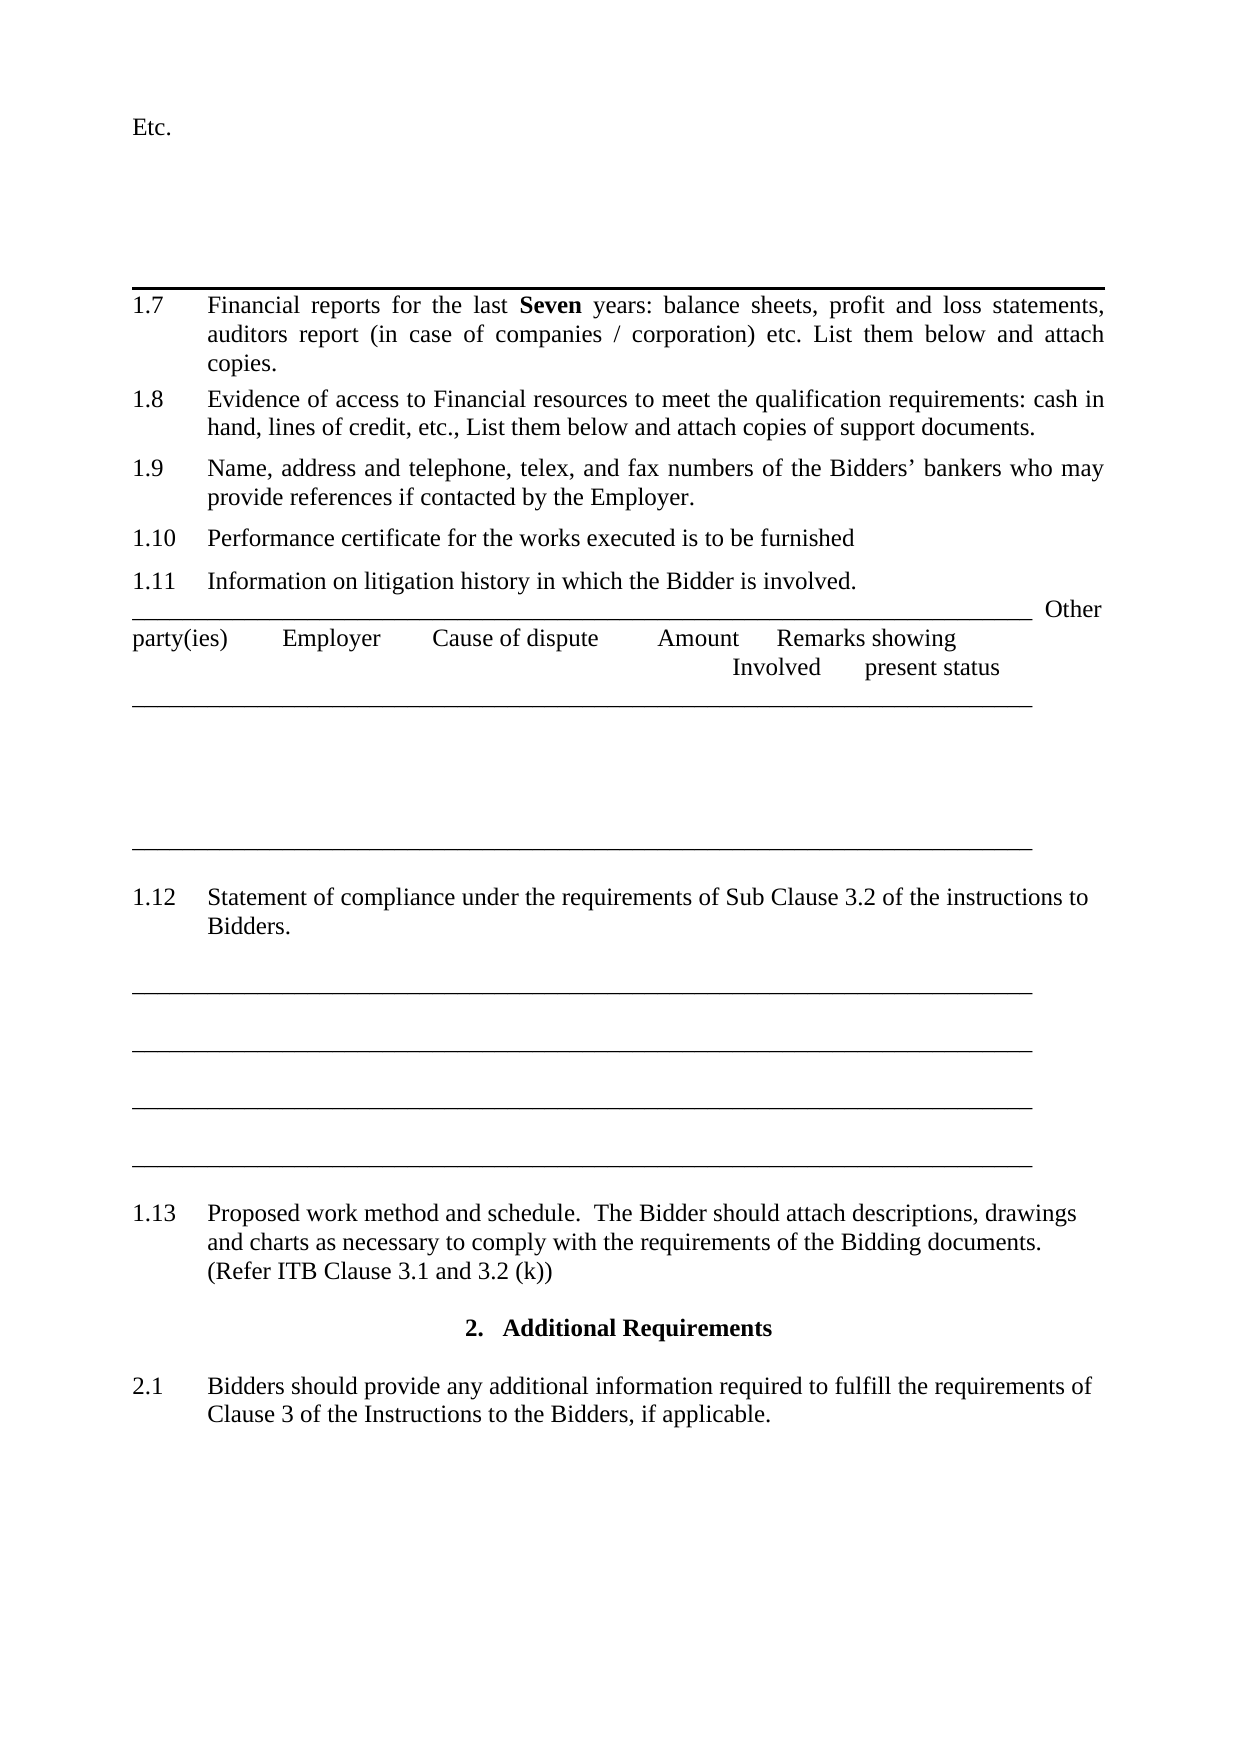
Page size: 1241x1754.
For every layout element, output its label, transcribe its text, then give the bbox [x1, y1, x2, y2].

title ________________________________________________________________________ Other party(ies) Employer Cause of dispute Amount Remarks showing [132, 594, 1105, 652]
title Additional Requirements [132, 1313, 1105, 1342]
title Etc. [132, 112, 1105, 141]
title Performance certificate for the works executed is to be furnished [132, 523, 1105, 551]
title Evidence of access to Financial resources to meet the qualification requirements: cash in hand, lines of credit, etc., List them below and attach copies of support documents. [132, 384, 1105, 441]
title ________________________________________________________________________ [132, 824, 1105, 853]
title ________________________________________________________________________ [132, 1083, 1105, 1112]
title ________________________________________________________________________ [132, 1026, 1105, 1054]
title ________________________________________________________________________ [132, 1141, 1105, 1169]
title Involved present status ________________________________________________________________________ [132, 652, 1105, 709]
title 2.1 Bidders should provide any additional information required to fulfill the requirements of Clause 3 of the Instructions to the Bidders, if applicable. [132, 1371, 1105, 1428]
title Statement of compliance under the requirements of Sub Clause 3.2 of the instructions to Bidders. [132, 882, 1105, 939]
title ________________________________________________________________________ [132, 968, 1105, 997]
title Proposed work method and schedule. The Bidder should attach descriptions, drawings and charts as necessary to comply with the requirements of the Bidding documents. (Refer ITB Clause 3.1 and 3.2 (k)) [132, 1198, 1105, 1284]
title Financial reports for the last Seven years: balance sheets, profit and loss statements, auditors report (in case of companies / corporation) etc. List them below and attach copies. [132, 290, 1105, 376]
title Information on litigation history in which the Bidder is involved. [132, 566, 1105, 594]
title Name, address and telephone, telex, and fax numbers of the Bidders’ bankers who may provide references if contacted by the Employer. [132, 453, 1105, 511]
